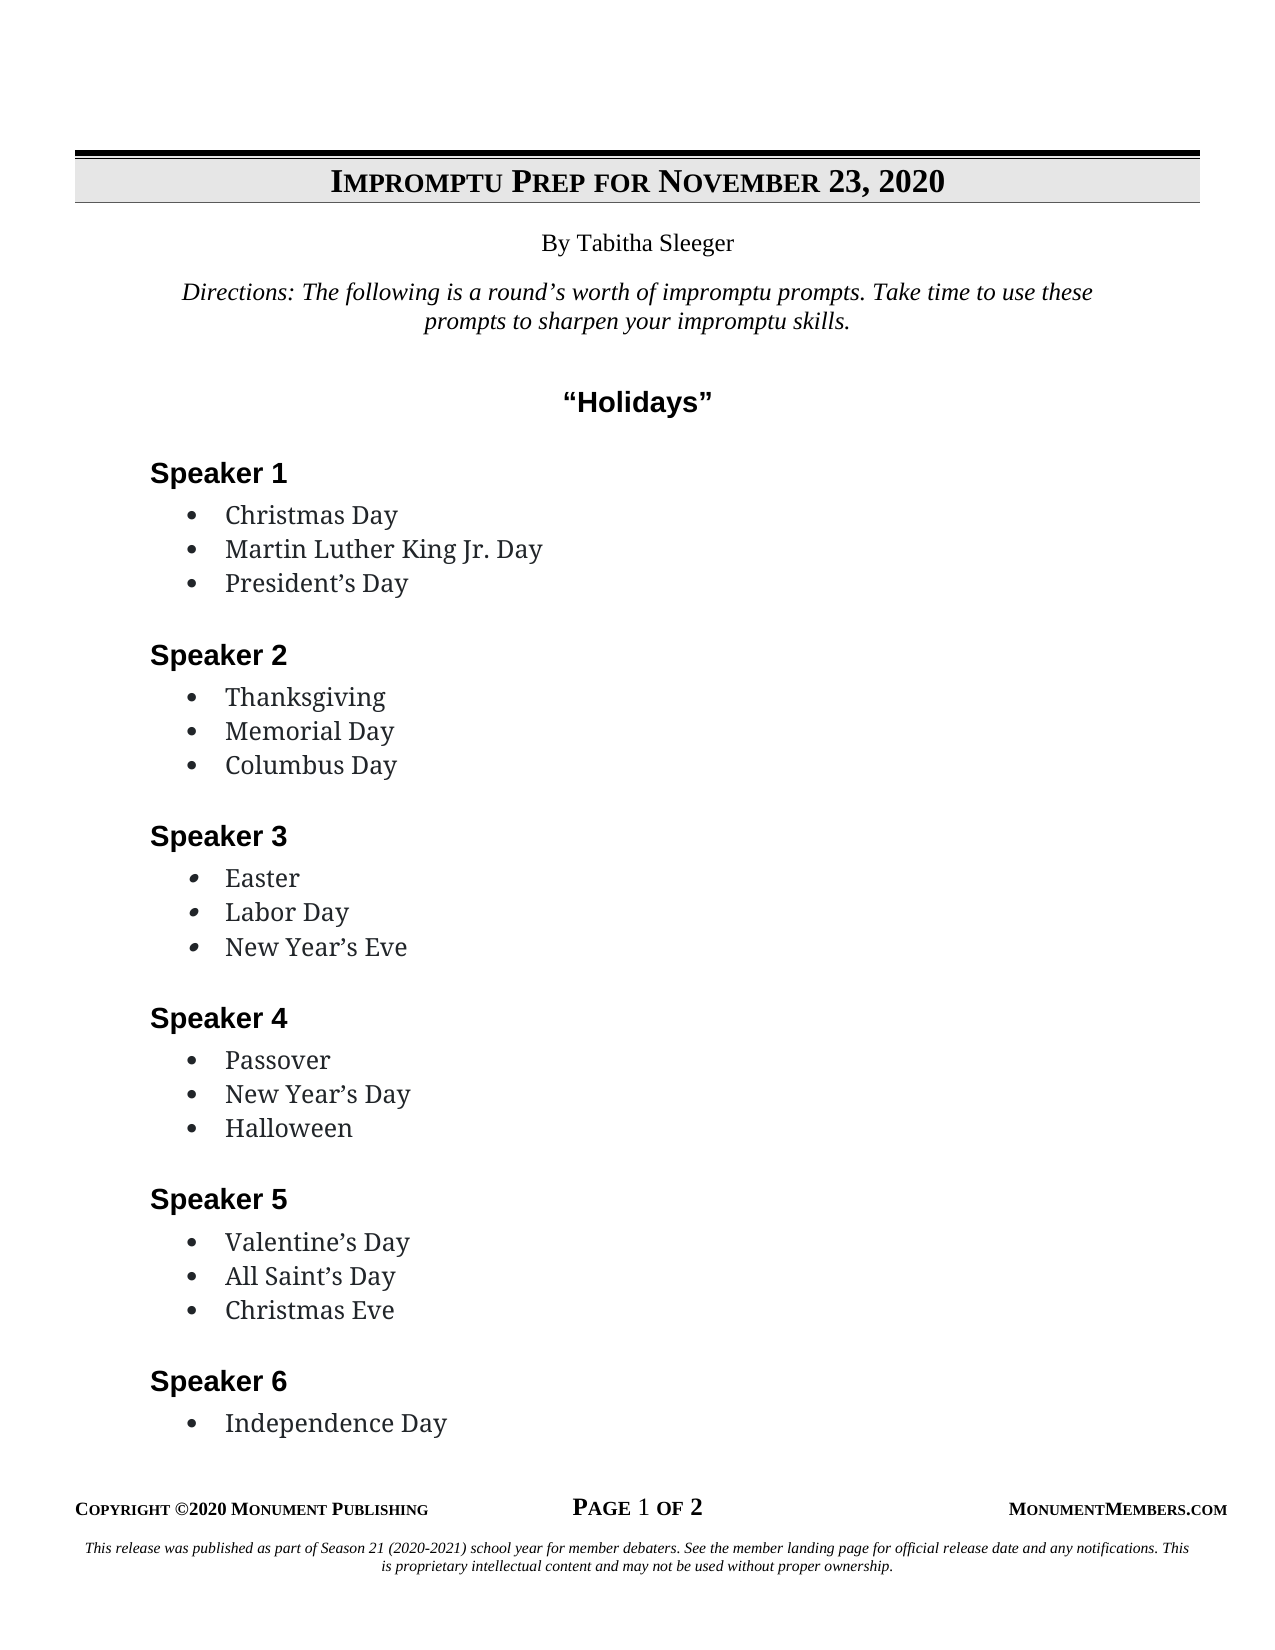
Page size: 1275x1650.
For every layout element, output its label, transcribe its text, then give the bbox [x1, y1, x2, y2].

list Valentine’s Day [187, 1224, 1125, 1258]
list Easter [187, 861, 1125, 895]
title Impromptu Prep for November 23, 2020 [75, 159, 1200, 202]
list Passover [187, 1043, 1125, 1077]
list New Year’s Eve [187, 929, 1125, 963]
list Martin Luther King Jr. Day [187, 532, 1125, 566]
subtitle Speaker 5 [150, 1182, 1125, 1216]
list Christmas Day [187, 498, 1125, 532]
list Independence Day [187, 1406, 1125, 1440]
list Halloween [187, 1111, 1125, 1145]
list New Year’s Day [187, 1077, 1125, 1111]
list Christmas Eve [187, 1292, 1125, 1326]
subtitle Speaker 4 [150, 1001, 1125, 1034]
list Columbus Day [187, 748, 1125, 782]
list Memorial Day [187, 713, 1125, 748]
list Labor Day [187, 895, 1125, 929]
list Thanksgiving [187, 679, 1125, 713]
subtitle Speaker 2 [150, 638, 1125, 671]
subtitle Speaker 1 [150, 456, 1125, 489]
subtitle “Holidays” [150, 385, 1125, 418]
text By Tabitha Sleeger [150, 228, 1125, 257]
text Directions: The following is a round’s worth of impromptu prompts. Take time to use these prompts to sharpen your impromptu skills. [150, 277, 1125, 335]
list President’s Day [187, 566, 1125, 600]
subtitle Speaker 3 [150, 819, 1125, 853]
list All Saint’s Day [187, 1258, 1125, 1292]
subtitle Speaker 6 [150, 1364, 1125, 1397]
